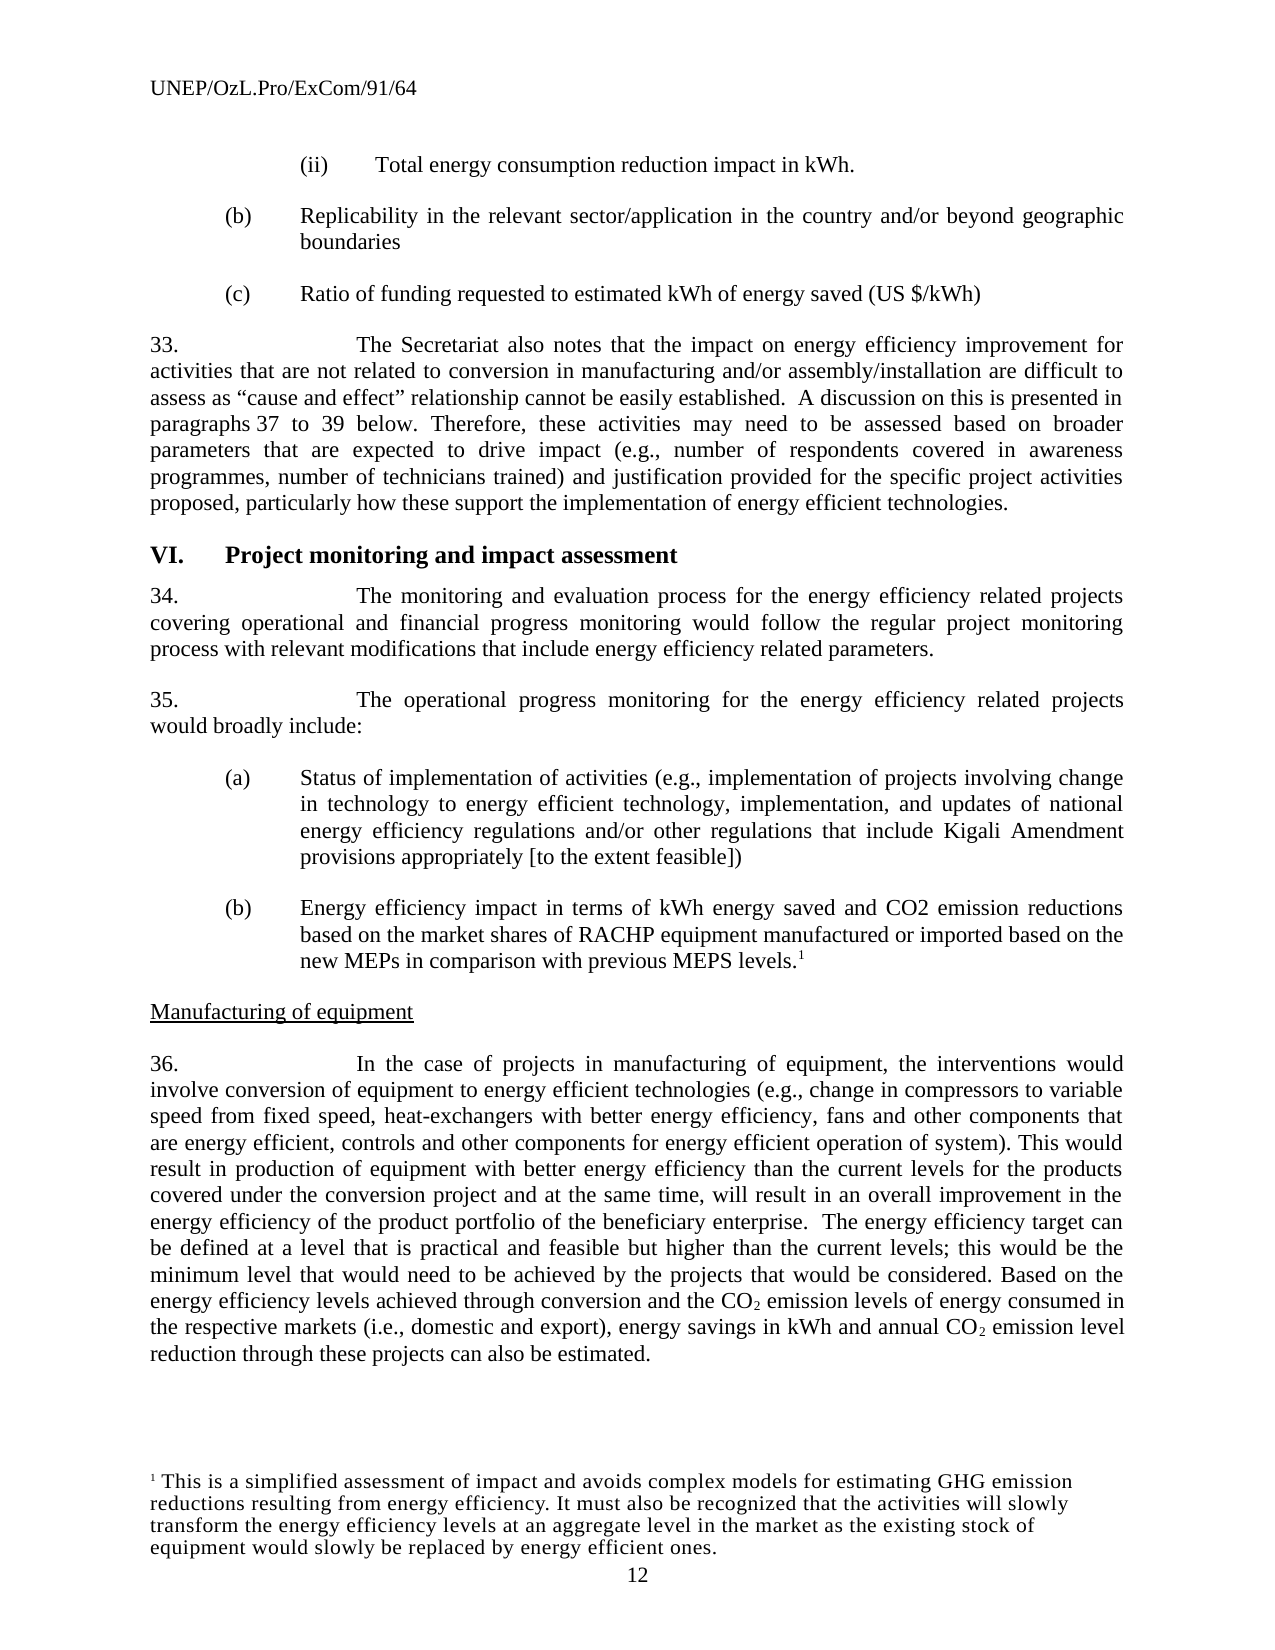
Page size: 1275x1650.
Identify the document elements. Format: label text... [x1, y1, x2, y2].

subtitle The monitoring and evaluation process for the energy efficiency related projects covering operational and financial progress monitoring would follow the regular project monitoring process with relevant modifications that include energy efficiency related parameters. [150, 582, 1125, 661]
subtitle The operational progress monitoring for the energy efficiency related projects would broadly include: [150, 686, 1125, 739]
subtitle Total energy consumption reduction impact in kWh. [300, 151, 1125, 177]
subtitle Ratio of funding requested to estimated kWh of energy saved (US $/kWh) [225, 280, 1125, 306]
subtitle Replicability in the relevant sector/application in the country and/or beyond geographic boundaries [225, 202, 1125, 255]
text VI. Project monitoring and impact assessment [150, 541, 1125, 570]
subtitle The Secretariat also notes that the impact on energy efficiency improvement for activities that are not related to conversion in manufacturing and/or assembly/installation are difficult to assess as “cause and effect” relationship cannot be easily established. A discussion on this is presented in paragraphs 37 to 39 below. Therefore, these activities may need to be assessed based on broader parameters that are expected to drive impact (e.g., number of respondents covered in awareness programmes, number of technicians trained) and justification provided for the specific project activities proposed, particularly how these support the implementation of energy efficient technologies. [150, 331, 1125, 516]
subtitle Status of implementation of activities (e.g., implementation of projects involving change in technology to energy efficient technology, implementation, and updates of national energy efficiency regulations and/or other regulations that include Kigali Amendment provisions appropriately [to the extent feasible]) [225, 764, 1125, 869]
subtitle In the case of projects in manufacturing of equipment, the interventions would involve conversion of equipment to energy efficient technologies (e.g., change in compressors to variable speed from fixed speed, heat-exchangers with better energy efficiency, fans and other components that are energy efficient, controls and other components for energy efficient operation of system). This would result in production of equipment with better energy efficiency than the current levels for the products covered under the conversion project and at the same time, will result in an overall improvement in the energy efficiency of the product portfolio of the beneficiary enterprise. The energy efficiency target can be defined at a level that is practical and feasible but higher than the current levels; this would be the minimum level that would need to be achieved by the projects that would be considered. Based on the energy efficiency levels achieved through conversion and the CO2 emission levels of energy consumed in the respective markets (i.e., domestic and export), energy savings in kWh and annual CO2 emission level reduction through these projects can also be estimated. [150, 1050, 1125, 1366]
subtitle Energy efficiency impact in terms of kWh energy saved and CO2 emission reductions based on the market shares of RACHP equipment manufactured or imported based on the new MEPs in comparison with previous MEPS levels. [225, 894, 1125, 973]
list Manufacturing of equipment [150, 998, 1125, 1025]
